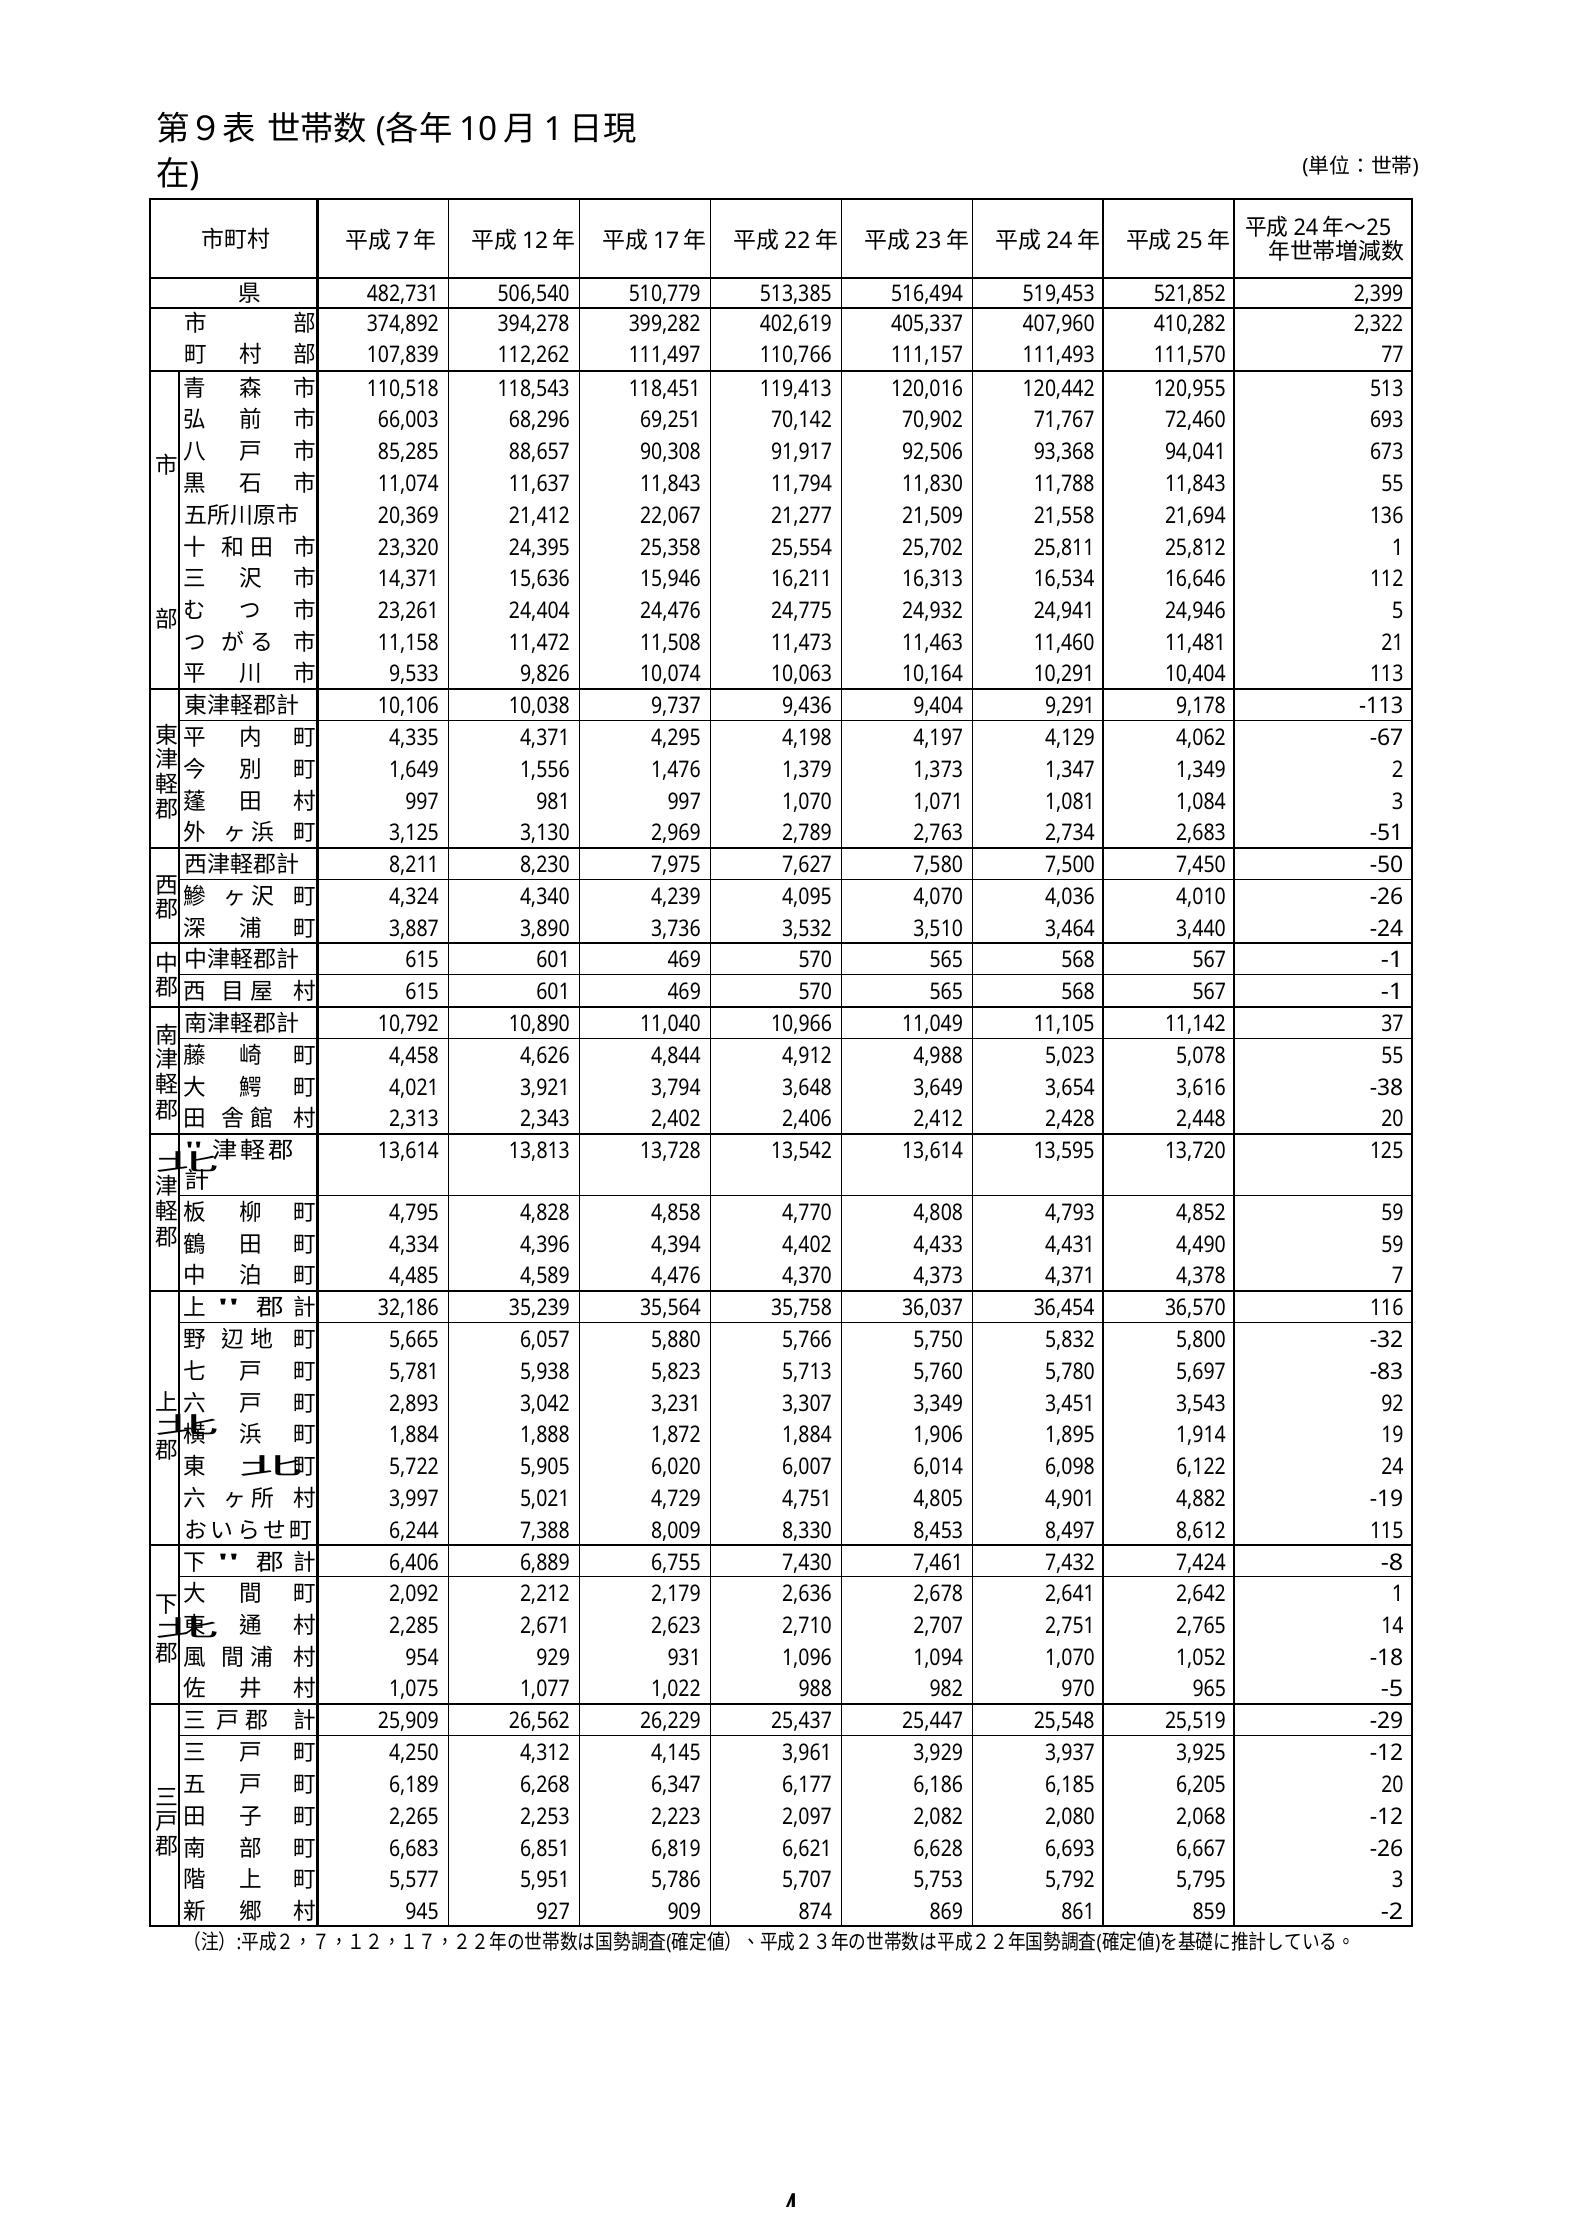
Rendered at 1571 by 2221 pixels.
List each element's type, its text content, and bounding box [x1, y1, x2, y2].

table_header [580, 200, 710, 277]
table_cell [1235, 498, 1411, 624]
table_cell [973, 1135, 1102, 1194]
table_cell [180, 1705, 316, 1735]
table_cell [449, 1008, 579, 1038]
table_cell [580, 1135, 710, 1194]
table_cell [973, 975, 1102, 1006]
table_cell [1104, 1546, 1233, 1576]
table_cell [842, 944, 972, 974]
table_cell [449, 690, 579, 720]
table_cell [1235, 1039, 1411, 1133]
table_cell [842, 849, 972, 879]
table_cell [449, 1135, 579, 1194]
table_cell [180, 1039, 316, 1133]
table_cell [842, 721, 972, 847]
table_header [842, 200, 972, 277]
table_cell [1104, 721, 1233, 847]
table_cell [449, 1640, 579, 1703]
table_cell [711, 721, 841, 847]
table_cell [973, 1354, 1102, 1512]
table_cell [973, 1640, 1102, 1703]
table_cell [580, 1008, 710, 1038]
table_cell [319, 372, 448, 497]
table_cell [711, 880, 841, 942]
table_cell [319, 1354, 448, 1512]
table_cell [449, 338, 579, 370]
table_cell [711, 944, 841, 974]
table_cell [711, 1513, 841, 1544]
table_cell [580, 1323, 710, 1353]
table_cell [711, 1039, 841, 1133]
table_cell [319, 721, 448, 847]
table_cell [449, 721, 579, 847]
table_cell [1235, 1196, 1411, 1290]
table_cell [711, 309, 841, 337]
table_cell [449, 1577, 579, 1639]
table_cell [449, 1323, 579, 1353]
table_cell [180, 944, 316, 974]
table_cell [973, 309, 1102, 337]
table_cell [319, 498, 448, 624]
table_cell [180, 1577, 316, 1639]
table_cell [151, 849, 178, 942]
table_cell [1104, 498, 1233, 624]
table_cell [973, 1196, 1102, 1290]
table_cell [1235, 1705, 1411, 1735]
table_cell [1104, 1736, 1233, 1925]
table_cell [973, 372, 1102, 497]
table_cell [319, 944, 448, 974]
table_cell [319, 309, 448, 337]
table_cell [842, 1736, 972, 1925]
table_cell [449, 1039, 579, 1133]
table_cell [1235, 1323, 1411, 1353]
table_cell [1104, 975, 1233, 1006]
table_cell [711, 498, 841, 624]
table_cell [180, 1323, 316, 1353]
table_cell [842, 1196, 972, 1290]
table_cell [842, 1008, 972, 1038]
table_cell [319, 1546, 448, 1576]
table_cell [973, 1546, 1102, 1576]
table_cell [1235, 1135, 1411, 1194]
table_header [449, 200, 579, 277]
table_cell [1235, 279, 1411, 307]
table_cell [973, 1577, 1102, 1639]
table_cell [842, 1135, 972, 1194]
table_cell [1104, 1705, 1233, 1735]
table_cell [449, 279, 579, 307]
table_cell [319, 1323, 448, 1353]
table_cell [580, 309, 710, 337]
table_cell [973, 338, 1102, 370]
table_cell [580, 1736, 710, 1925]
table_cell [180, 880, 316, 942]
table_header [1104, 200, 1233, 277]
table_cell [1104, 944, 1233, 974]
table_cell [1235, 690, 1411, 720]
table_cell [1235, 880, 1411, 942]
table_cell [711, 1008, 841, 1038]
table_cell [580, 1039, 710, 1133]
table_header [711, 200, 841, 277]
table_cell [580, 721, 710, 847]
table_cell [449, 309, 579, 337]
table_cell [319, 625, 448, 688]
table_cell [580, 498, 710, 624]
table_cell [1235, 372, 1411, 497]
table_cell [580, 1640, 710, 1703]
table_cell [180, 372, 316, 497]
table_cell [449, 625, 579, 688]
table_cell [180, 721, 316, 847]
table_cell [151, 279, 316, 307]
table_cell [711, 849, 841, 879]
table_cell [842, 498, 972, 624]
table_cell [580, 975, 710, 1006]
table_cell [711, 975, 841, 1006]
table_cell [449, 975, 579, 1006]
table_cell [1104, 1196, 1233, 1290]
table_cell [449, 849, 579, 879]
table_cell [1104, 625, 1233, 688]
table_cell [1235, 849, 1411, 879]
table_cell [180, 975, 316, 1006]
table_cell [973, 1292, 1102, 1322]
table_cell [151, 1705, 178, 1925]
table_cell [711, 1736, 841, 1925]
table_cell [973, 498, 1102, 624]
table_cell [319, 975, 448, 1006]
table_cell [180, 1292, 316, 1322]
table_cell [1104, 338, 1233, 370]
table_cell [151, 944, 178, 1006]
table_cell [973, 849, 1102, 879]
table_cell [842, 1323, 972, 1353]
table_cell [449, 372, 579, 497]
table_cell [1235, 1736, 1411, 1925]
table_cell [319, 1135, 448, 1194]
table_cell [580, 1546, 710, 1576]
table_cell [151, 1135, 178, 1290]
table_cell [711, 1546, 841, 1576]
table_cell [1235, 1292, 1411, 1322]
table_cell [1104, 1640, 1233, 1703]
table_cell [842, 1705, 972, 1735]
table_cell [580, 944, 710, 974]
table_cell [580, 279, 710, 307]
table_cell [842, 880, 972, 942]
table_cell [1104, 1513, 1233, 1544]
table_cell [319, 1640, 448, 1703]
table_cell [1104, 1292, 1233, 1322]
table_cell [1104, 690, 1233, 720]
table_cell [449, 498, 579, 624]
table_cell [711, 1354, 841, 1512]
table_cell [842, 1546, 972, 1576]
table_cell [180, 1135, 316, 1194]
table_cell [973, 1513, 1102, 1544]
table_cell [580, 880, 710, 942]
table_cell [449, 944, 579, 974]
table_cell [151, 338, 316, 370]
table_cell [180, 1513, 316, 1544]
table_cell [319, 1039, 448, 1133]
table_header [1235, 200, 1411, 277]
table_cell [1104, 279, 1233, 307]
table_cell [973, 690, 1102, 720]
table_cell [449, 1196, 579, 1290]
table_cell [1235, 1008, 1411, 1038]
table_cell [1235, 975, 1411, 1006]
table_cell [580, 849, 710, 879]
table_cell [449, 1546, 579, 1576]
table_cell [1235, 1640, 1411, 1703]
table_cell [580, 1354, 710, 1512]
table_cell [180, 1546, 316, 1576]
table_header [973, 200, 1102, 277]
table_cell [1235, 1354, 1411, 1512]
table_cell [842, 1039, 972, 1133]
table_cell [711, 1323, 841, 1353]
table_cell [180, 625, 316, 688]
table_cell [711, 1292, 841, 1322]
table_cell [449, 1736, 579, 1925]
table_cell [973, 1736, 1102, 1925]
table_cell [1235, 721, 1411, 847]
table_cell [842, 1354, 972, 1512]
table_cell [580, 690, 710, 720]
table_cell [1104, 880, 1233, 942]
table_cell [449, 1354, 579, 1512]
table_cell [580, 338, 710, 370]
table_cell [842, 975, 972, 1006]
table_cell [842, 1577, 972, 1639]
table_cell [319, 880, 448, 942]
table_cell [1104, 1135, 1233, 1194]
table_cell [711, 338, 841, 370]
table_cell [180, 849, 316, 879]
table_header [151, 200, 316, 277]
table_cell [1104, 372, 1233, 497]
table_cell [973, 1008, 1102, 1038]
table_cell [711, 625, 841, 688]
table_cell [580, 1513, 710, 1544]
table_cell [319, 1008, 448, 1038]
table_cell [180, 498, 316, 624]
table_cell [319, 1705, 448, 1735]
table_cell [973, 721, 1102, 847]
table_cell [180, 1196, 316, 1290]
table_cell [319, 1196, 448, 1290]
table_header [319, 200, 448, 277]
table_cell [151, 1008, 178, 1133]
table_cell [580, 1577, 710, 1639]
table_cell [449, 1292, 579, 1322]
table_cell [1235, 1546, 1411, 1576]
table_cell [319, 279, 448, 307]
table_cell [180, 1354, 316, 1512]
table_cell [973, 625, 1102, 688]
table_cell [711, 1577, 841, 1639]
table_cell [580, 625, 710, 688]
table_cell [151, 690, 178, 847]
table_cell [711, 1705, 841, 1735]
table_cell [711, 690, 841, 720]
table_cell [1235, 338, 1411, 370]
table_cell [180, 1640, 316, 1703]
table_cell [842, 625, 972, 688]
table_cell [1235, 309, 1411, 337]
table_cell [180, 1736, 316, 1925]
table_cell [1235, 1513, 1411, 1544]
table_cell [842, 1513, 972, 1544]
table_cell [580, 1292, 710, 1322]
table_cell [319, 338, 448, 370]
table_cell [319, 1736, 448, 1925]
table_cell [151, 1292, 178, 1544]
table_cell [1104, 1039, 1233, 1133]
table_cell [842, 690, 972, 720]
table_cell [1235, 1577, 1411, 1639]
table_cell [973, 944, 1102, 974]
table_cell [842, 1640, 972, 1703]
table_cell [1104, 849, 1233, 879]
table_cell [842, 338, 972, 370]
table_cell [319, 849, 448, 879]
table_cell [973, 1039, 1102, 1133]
text (単位：世帯) [1302, 151, 1427, 179]
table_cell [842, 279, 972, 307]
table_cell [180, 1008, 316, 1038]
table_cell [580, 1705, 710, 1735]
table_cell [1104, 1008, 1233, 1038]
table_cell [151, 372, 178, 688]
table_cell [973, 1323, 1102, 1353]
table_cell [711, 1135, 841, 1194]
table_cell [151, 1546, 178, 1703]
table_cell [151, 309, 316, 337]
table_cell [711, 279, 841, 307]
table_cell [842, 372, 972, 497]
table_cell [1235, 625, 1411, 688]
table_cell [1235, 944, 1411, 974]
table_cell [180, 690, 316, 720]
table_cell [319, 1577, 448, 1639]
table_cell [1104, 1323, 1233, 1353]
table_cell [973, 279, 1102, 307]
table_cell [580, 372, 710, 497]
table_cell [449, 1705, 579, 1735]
text （注）:平成２，７，１２，１７，２２年の世帯数は国勢調査(確定値）、平成２３年の世帯数は平成２２年国勢調査(確定値)を基礎に推計している。 [183, 1927, 1427, 1956]
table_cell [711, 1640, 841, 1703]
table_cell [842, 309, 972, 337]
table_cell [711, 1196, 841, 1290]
subtitle 第９表 世帯数 (各年10月1日現在) [156, 104, 651, 195]
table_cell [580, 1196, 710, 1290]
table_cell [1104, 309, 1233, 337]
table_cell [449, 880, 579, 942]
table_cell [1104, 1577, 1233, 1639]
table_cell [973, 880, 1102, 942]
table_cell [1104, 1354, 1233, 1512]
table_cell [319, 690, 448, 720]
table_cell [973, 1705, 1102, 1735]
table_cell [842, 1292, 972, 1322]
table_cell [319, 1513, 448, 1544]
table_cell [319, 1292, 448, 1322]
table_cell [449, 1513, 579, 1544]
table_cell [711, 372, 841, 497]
